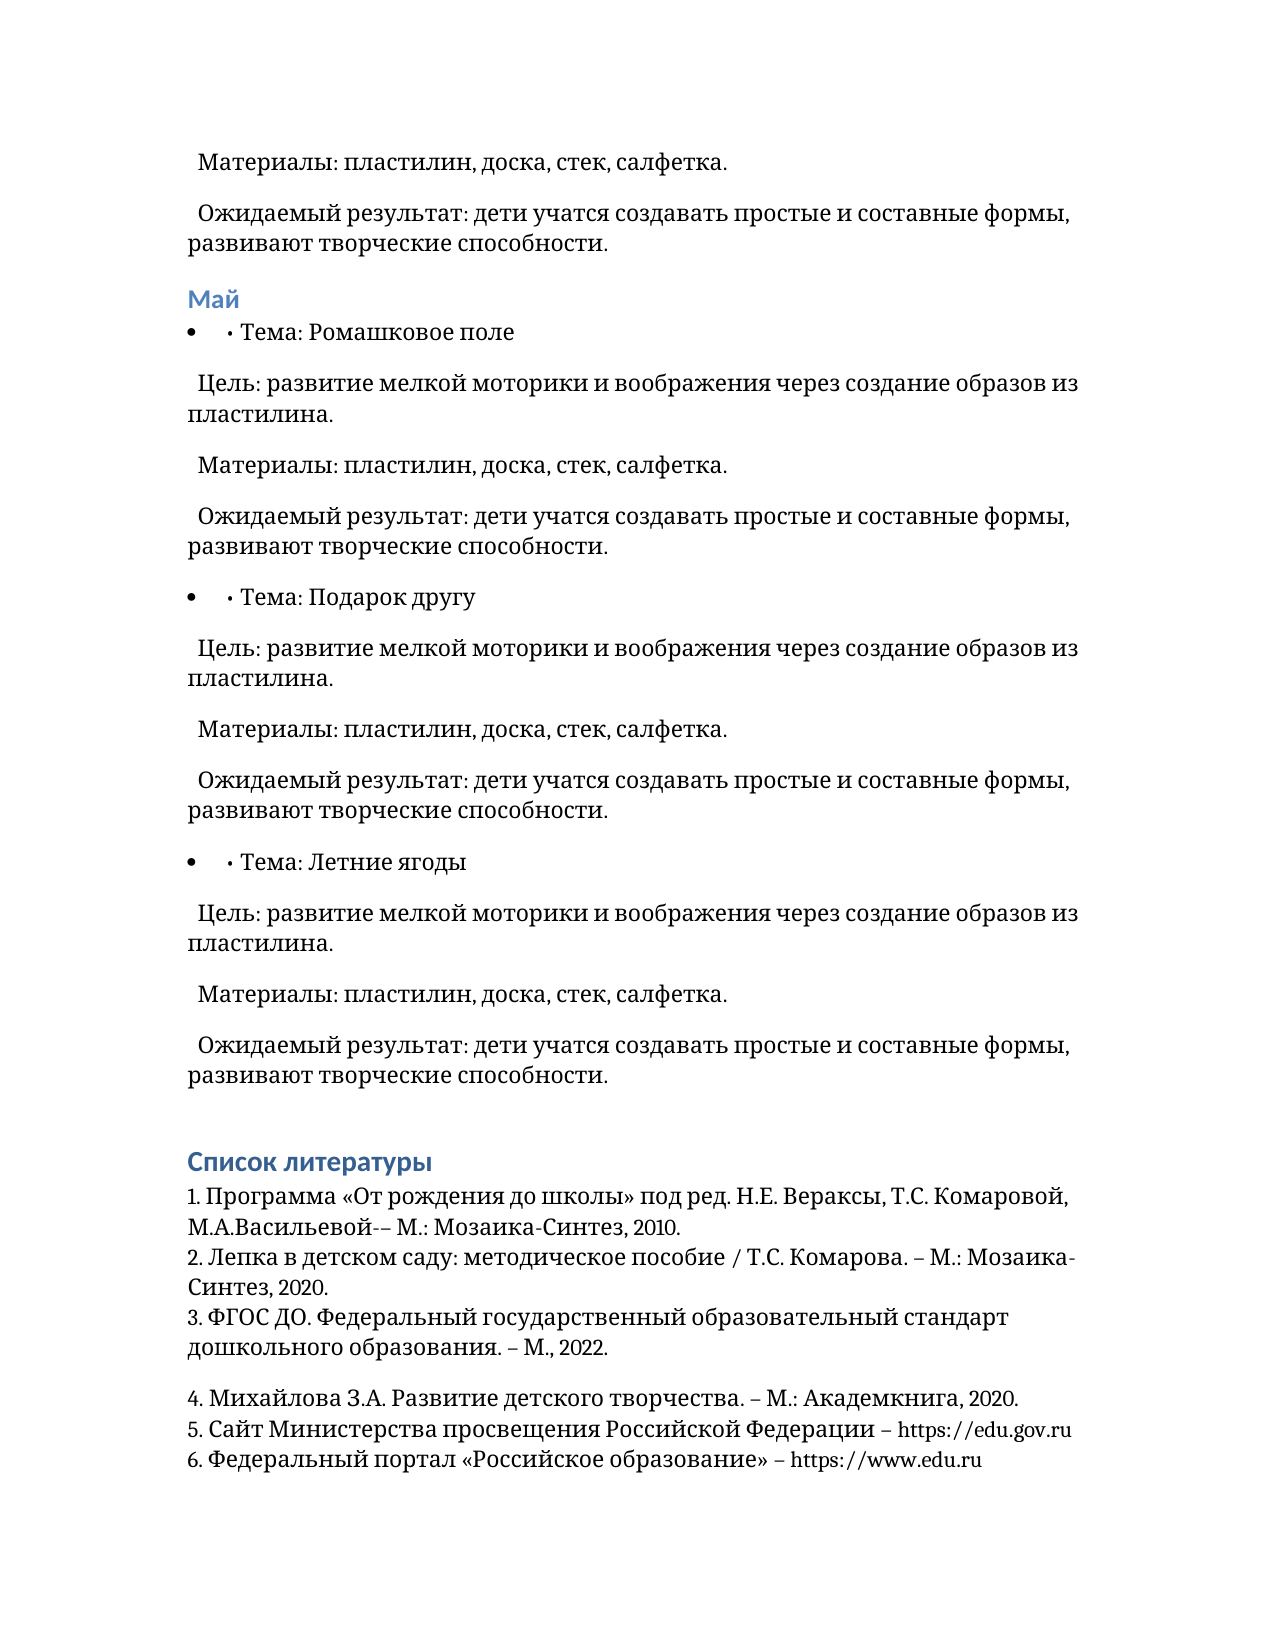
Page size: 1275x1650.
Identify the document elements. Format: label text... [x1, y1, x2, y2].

list • Тема: Ромашковое поле [187, 320, 1087, 347]
text Материалы: пластилин, доска, стек, салфетка. [187, 150, 1087, 176]
subtitle Список литературы [187, 1143, 1087, 1179]
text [187, 1386, 1087, 1473]
text Цель: развитие мелкой моторики и воображения через создание образов из пластилина. [187, 371, 1087, 428]
text Материалы: пластилин, доска, стек, салфетка. [187, 452, 1087, 479]
subtitle Май [187, 282, 1087, 315]
text 1. Программа «От рождения до школы» под ред. Н.Е. Вераксы, Т.С. Комаровой, М.А.Васильевой-– М.: Мозаика-Синтез, 2010. 2. Лепка в детском саду: методическое пособие / Т.С. Комарова. – М.: Мозаика-Синтез, 2020. 3. ФГОС ДО. Федеральный государственный образовательный стандарт дошкольного образования. – М., 2022. [187, 1184, 1087, 1361]
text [187, 201, 1087, 258]
text Материалы: пластилин, доска, стек, салфетка. [187, 982, 1087, 1008]
list • Тема: Летние ягоды [187, 849, 1087, 876]
text Цель: развитие мелкой моторики и воображения через создание образов из пластилина. [187, 636, 1087, 692]
text Ожидаемый результат: дети учатся создавать простые и составные формы, развивают творческие способности. [187, 503, 1087, 560]
text Цель: развитие мелкой моторики и воображения через создание образов из пластилина. [187, 900, 1087, 957]
list • Тема: Подарок другу [187, 585, 1087, 611]
text Материалы: пластилин, доска, стек, салфетка. [187, 717, 1087, 743]
text Ожидаемый результат: дети учатся создавать простые и составные формы, развивают творческие способности. [187, 1033, 1087, 1089]
text Ожидаемый результат: дети учатся создавать простые и составные формы, развивают творческие способности. [187, 768, 1087, 825]
